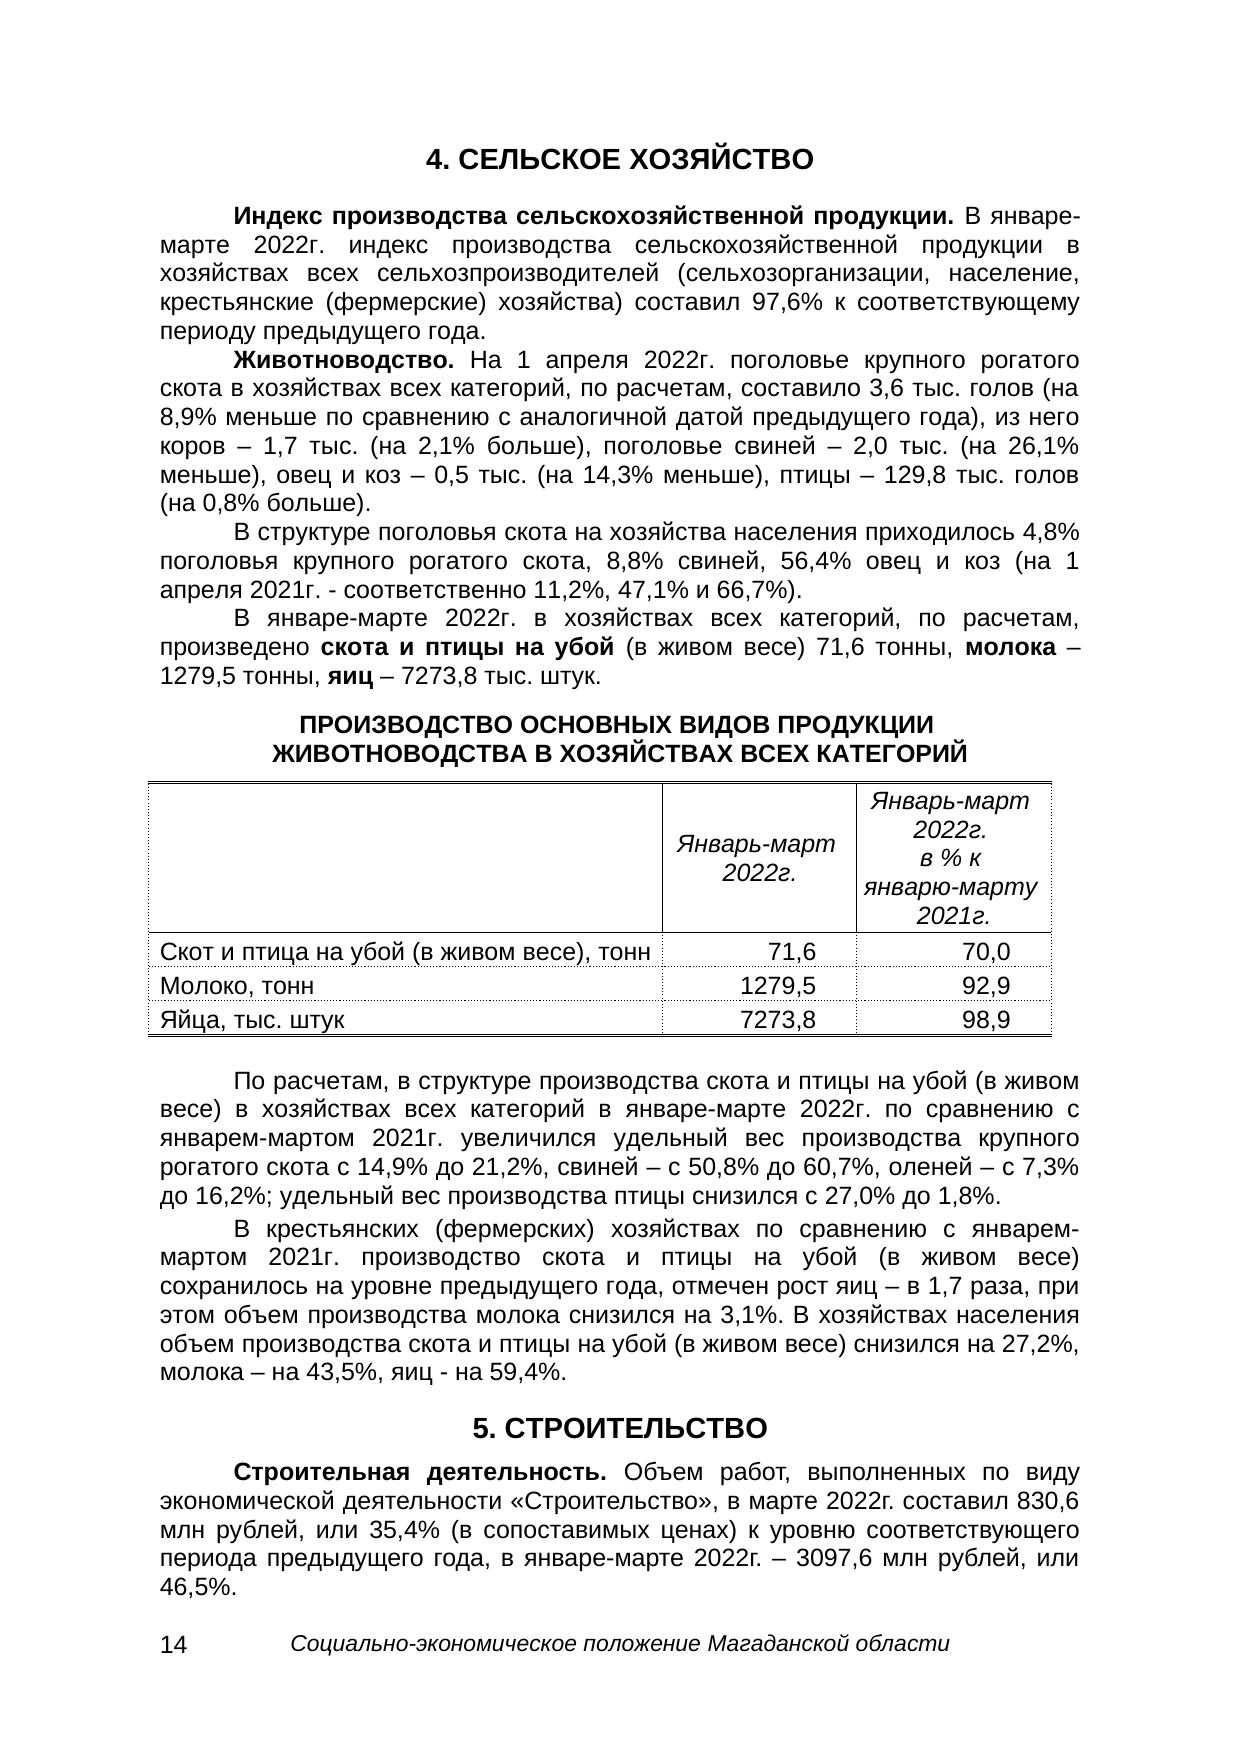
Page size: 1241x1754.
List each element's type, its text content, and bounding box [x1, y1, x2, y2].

text Индекс производства сельскохозяйственной продукции. В январе-марте 2022г. индекс производства сельскохозяйственной продукции в хозяйствах всех сельхозпроизводителей (сельхозорганизации, население, крестьянские (фермерские) хозяйства) составил 97,6% к соответствующему периоду предыдущего года. [159, 201, 1081, 345]
table_cell 1279,5 [663, 966, 857, 1000]
table_cell Яйца, тыс. штук [148, 1000, 663, 1034]
text ПРОИЗВОДСТВО ОСНОВНЫХ ВИДОВ ПРОДУКЦИИ ЖИВОТНОВОДСТВА В ХОЗЯЙСТВАХ ВСЕХ КАТЕГОРИЙ [159, 711, 1081, 768]
text В крестьянских (фермерских) хозяйствах по сравнению с январем-мартом 2021г. производство скота и птицы на убой (в живом весе) сохранилось на уровне предыдущего года, отмечен рост яиц – в 1,7 раза, при этом объем производства молока снизился на 3,1%. В хозяйствах населения объем производства скота и птицы на убой (в живом весе) снизился на 27,2%, молока – на 43,5%, яиц - на 59,4%. [159, 1213, 1081, 1386]
text По расчетам, в структуре производства скота и птицы на убой (в живом весе) в хозяйствах всех категорий в январе-марте 2022г. по сравнению с январем-мартом 2021г. увеличился удельный вес производства крупного рогатого скота с 14,9% до 21,2%, свиней – с 50,8% до 60,7%, оленей – с 7,3% до 16,2%; удельный вес производства птицы снизился с 27,0% до 1,8%. [159, 1066, 1081, 1209]
subtitle 5. СТРОИТЕЛЬСТВО [159, 1411, 1081, 1444]
text В январе-марте 2022г. в хозяйствах всех категорий, по расчетам, произведено скота и птицы на убой (в живом весе) 71,6 тонны, молока – 1279,5 тонны, яиц – 7273,8 тыс. штук. [159, 603, 1081, 690]
text В структуре поголовья скота на хозяйства населения приходилось 4,8% поголовья крупного рогатого скота, 8,8% свиней, 56,4% овец и коз (на 1 апреля 2021г. - соответственно 11,2%, 47,1% и 66,7%). [159, 517, 1081, 603]
table_cell Молоко, тонн [148, 966, 663, 1000]
table_cell 92,9 [857, 966, 1051, 1000]
table_cell 98,9 [857, 1000, 1051, 1034]
text Животноводство. На 1 апреля 2022г. поголовье крупного рогатого скота в хозяйствах всех категорий, по расчетам, составило 3,6 тыс. голов (на 8,9% меньше по сравнению с аналогичной датой предыдущего года), из него коров – 1,7 тыс. (на 2,1% больше), поголовье свиней – 2,0 тыс. (на 26,1% меньше), овец и коз – 0,5 тыс. (на 14,3% меньше), птицы – 129,8 тыс. голов (на 0,8% больше). [159, 345, 1081, 517]
subtitle 4. СЕЛЬСКОЕ ХОЗЯЙСТВО [159, 142, 1081, 176]
table_cell Скот и птица на убой (в живом весе), тонн [148, 933, 663, 966]
table_cell 70,0 [857, 933, 1051, 966]
text Строительная деятельность. Объем работ, выполненных по виду экономической деятельности «Строительство», в марте 2022г. составил 830,6 млн рублей, или 35,4% (в сопоставимых ценах) к уровню соответствующего периода предыдущего года, в январе-марте 2022г. – 3097,6 млн рублей, или 46,5%. [159, 1457, 1081, 1601]
table_cell 71,6 [663, 933, 857, 966]
table_cell 7273,8 [663, 1000, 857, 1034]
table_header Январь-март 2022г. в % к январю-марту 2021г. [857, 784, 1051, 932]
table_header Январь-март 2022г. [663, 784, 856, 932]
table_header [148, 784, 662, 932]
